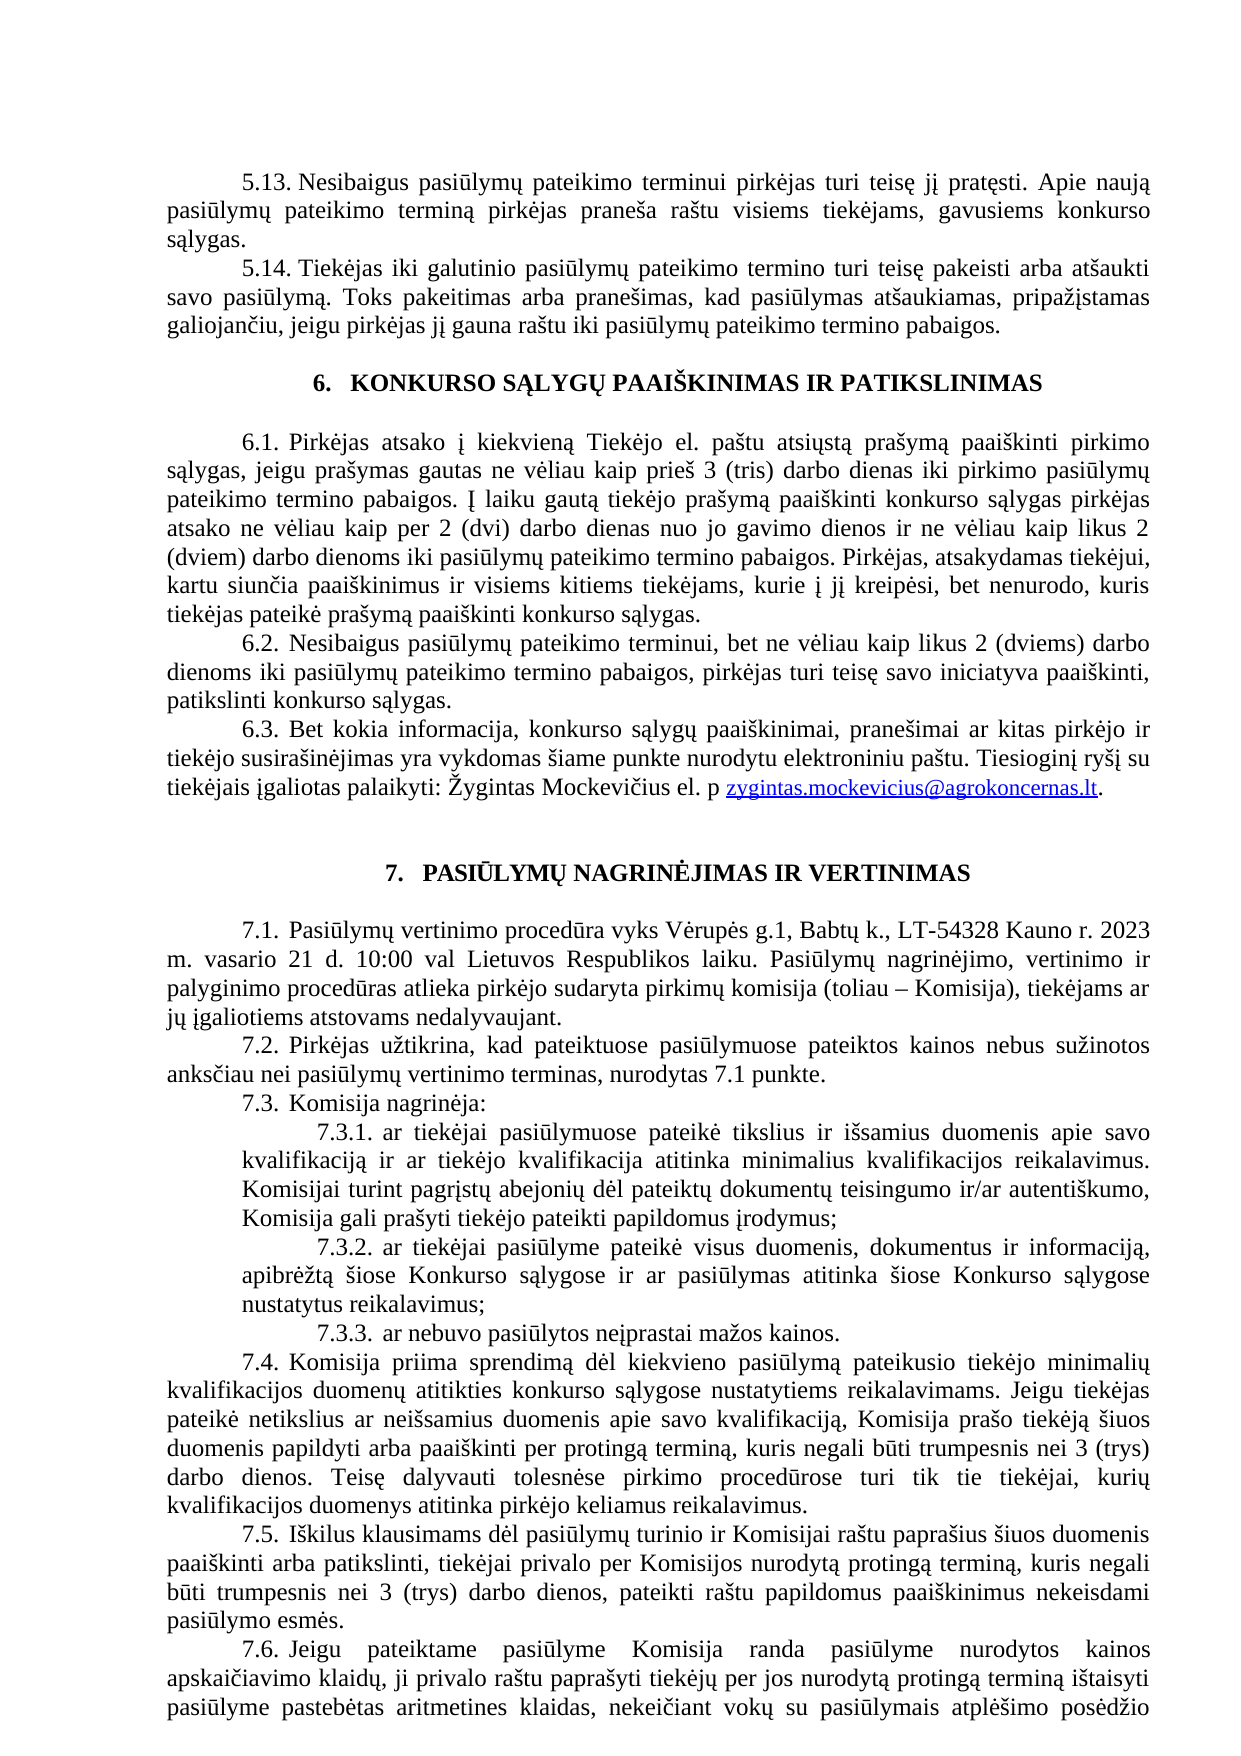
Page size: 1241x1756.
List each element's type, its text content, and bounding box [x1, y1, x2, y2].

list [167, 1634, 1151, 1720]
list Komisija priima sprendimą dėl kiekvieno pasiūlymą pateikusio tiekėjo minimalių kvalifikacijos duomenų atitikties konkurso sąlygose nustatytiems reikalavimams. Jeigu tiekėjas pateikė netikslius ar neišsamius duomenis apie savo kvalifikaciją, Komisija prašo tiekėją šiuos duomenis papildyti arba paaiškinti per protingą terminą, kuris negali būti trumpesnis nei 3 (trys) darbo dienos. Teisę dalyvauti tolesnėse pirkimo procedūrose turi tik tie tiekėjai, kurių kvalifikacijos duomenys atitinka pirkėjo keliamus reikalavimus. [167, 1347, 1151, 1519]
list Pasiūlymų vertinimo procedūra vyks Vėrupės g.1, Babtų k., LT-54328 Kauno r. 2023 m. vasario 21 d. 10:00 val Lietuvos Respublikos laiku. Pasiūlymų nagrinėjimo, vertinimo ir palyginimo procedūras atlieka pirkėjo sudaryta pirkimų komisija (toliau – Komisija), tiekėjams ar jų įgaliotiems atstovams nedalyvaujant. [167, 915, 1151, 1030]
list ar tiekėjai pasiūlyme pateikė visus duomenis, dokumentus ir informaciją, apibrėžtą šiose Konkurso sąlygose ir ar pasiūlymas atitinka šiose Konkurso sąlygose nustatytus reikalavimus; [242, 1232, 1151, 1318]
list ar nebuvo pasiūlytos neįprastai mažos kainos. [242, 1318, 1151, 1347]
list ar tiekėjai pasiūlymuose pateikė tikslius ir išsamius duomenis apie savo kvalifikaciją ir ar tiekėjo kvalifikacija atitinka minimalius kvalifikacijos reikalavimus. Komisijai turint pagrįstų abejonių dėl pateiktų dokumentų teisingumo ir/ar autentiškumo, Komisija gali prašyti tiekėjo pateikti papildomus įrodymus; [242, 1117, 1151, 1232]
subtitle PASIŪLYMŲ NAGRINĖJIMAS IR VERTINIMAS [204, 858, 1151, 887]
list Pirkėjas atsako į kiekvieną Tiekėjo el. paštu atsiųstą prašymą paaiškinti pirkimo sąlygas, jeigu prašymas gautas ne vėliau kaip prieš 3 (tris) darbo dienas iki pirkimo pasiūlymų pateikimo termino pabaigos. Į laiku gautą tiekėjo prašymą paaiškinti konkurso sąlygas pirkėjas atsako ne vėliau kaip per 2 (dvi) darbo dienas nuo jo gavimo dienos ir ne vėliau kaip likus 2 (dviem) darbo dienoms iki pasiūlymų pateikimo termino pabaigos. Pirkėjas, atsakydamas tiekėjui, kartu siunčia paaiškinimus ir visiems kitiems tiekėjams, kurie į jį kreipėsi, bet nenurodo, kuris tiekėjas pateikė prašymą paaiškinti konkurso sąlygas. [167, 427, 1151, 628]
subtitle KONKURSO SĄLYGŲ PAAIŠKINIMAS IR PATIKSLINIMAS [204, 368, 1151, 397]
list Iškilus klausimams dėl pasiūlymų turinio ir Komisijai raštu paprašius šiuos duomenis paaiškinti arba patikslinti, tiekėjai privalo per Komisijos nurodytą protingą terminą, kuris negali būti trumpesnis nei 3 (trys) darbo dienos, pateikti raštu papildomus paaiškinimus nekeisdami pasiūlymo esmės. [167, 1519, 1151, 1634]
list Pirkėjas užtikrina, kad pateiktuose pasiūlymuose pateiktos kainos nebus sužinotos anksčiau nei pasiūlymų vertinimo terminas, nurodytas 7.1 punkte. [167, 1030, 1151, 1088]
list Nesibaigus pasiūlymų pateikimo terminui, bet ne vėliau kaip likus 2 (dviems) darbo dienoms iki pasiūlymų pateikimo termino pabaigos, pirkėjas turi teisę savo iniciatyva paaiškinti, patikslinti konkurso sąlygas. [167, 628, 1151, 714]
list Nesibaigus pasiūlymų pateikimo terminui pirkėjas turi teisę jį pratęsti. Apie naują pasiūlymų pateikimo terminą pirkėjas praneša raštu visiems tiekėjams, gavusiems konkurso sąlygas. [167, 167, 1151, 253]
list Bet kokia informacija, konkurso sąlygų paaiškinimai, pranešimai ar kitas pirkėjo ir tiekėjo susirašinėjimas yra vykdomas šiame punkte nurodytu elektroniniu paštu. Tiesioginį ryšį su tiekėjais įgaliotas palaikyti: Žygintas Mockevičius el. p zygintas.mockevicius@agrokoncernas.lt. [167, 714, 1151, 800]
list Tiekėjas iki galutinio pasiūlymų pateikimo termino turi teisę pakeisti arba atšaukti savo pasiūlymą. Toks pakeitimas arba pranešimas, kad pasiūlymas atšaukiamas, pripažįstamas galiojančiu, jeigu pirkėjas jį gauna raštu iki pasiūlymų pateikimo termino pabaigos. [167, 253, 1151, 339]
list Komisija nagrinėja: [167, 1088, 1151, 1117]
